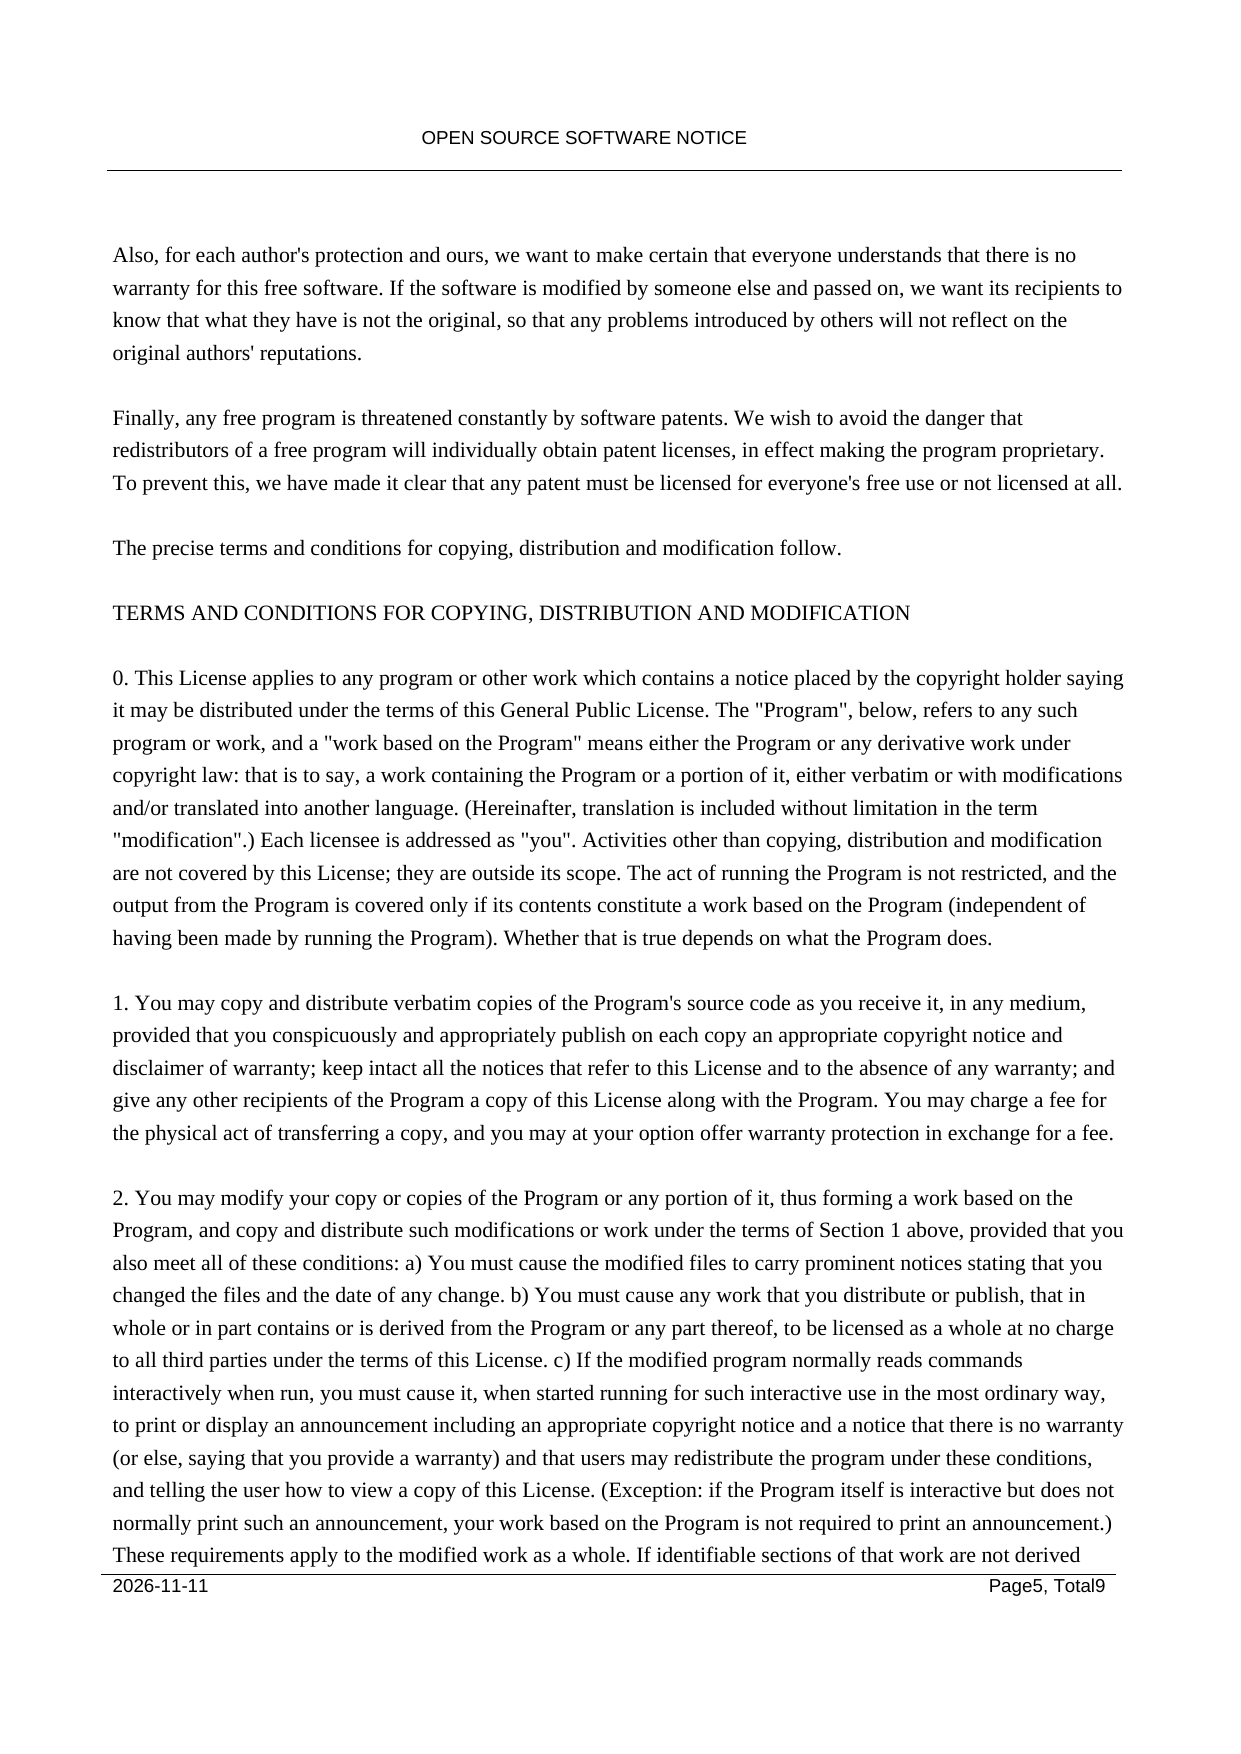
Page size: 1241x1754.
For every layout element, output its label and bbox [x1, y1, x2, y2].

text [112, 206, 1128, 1571]
